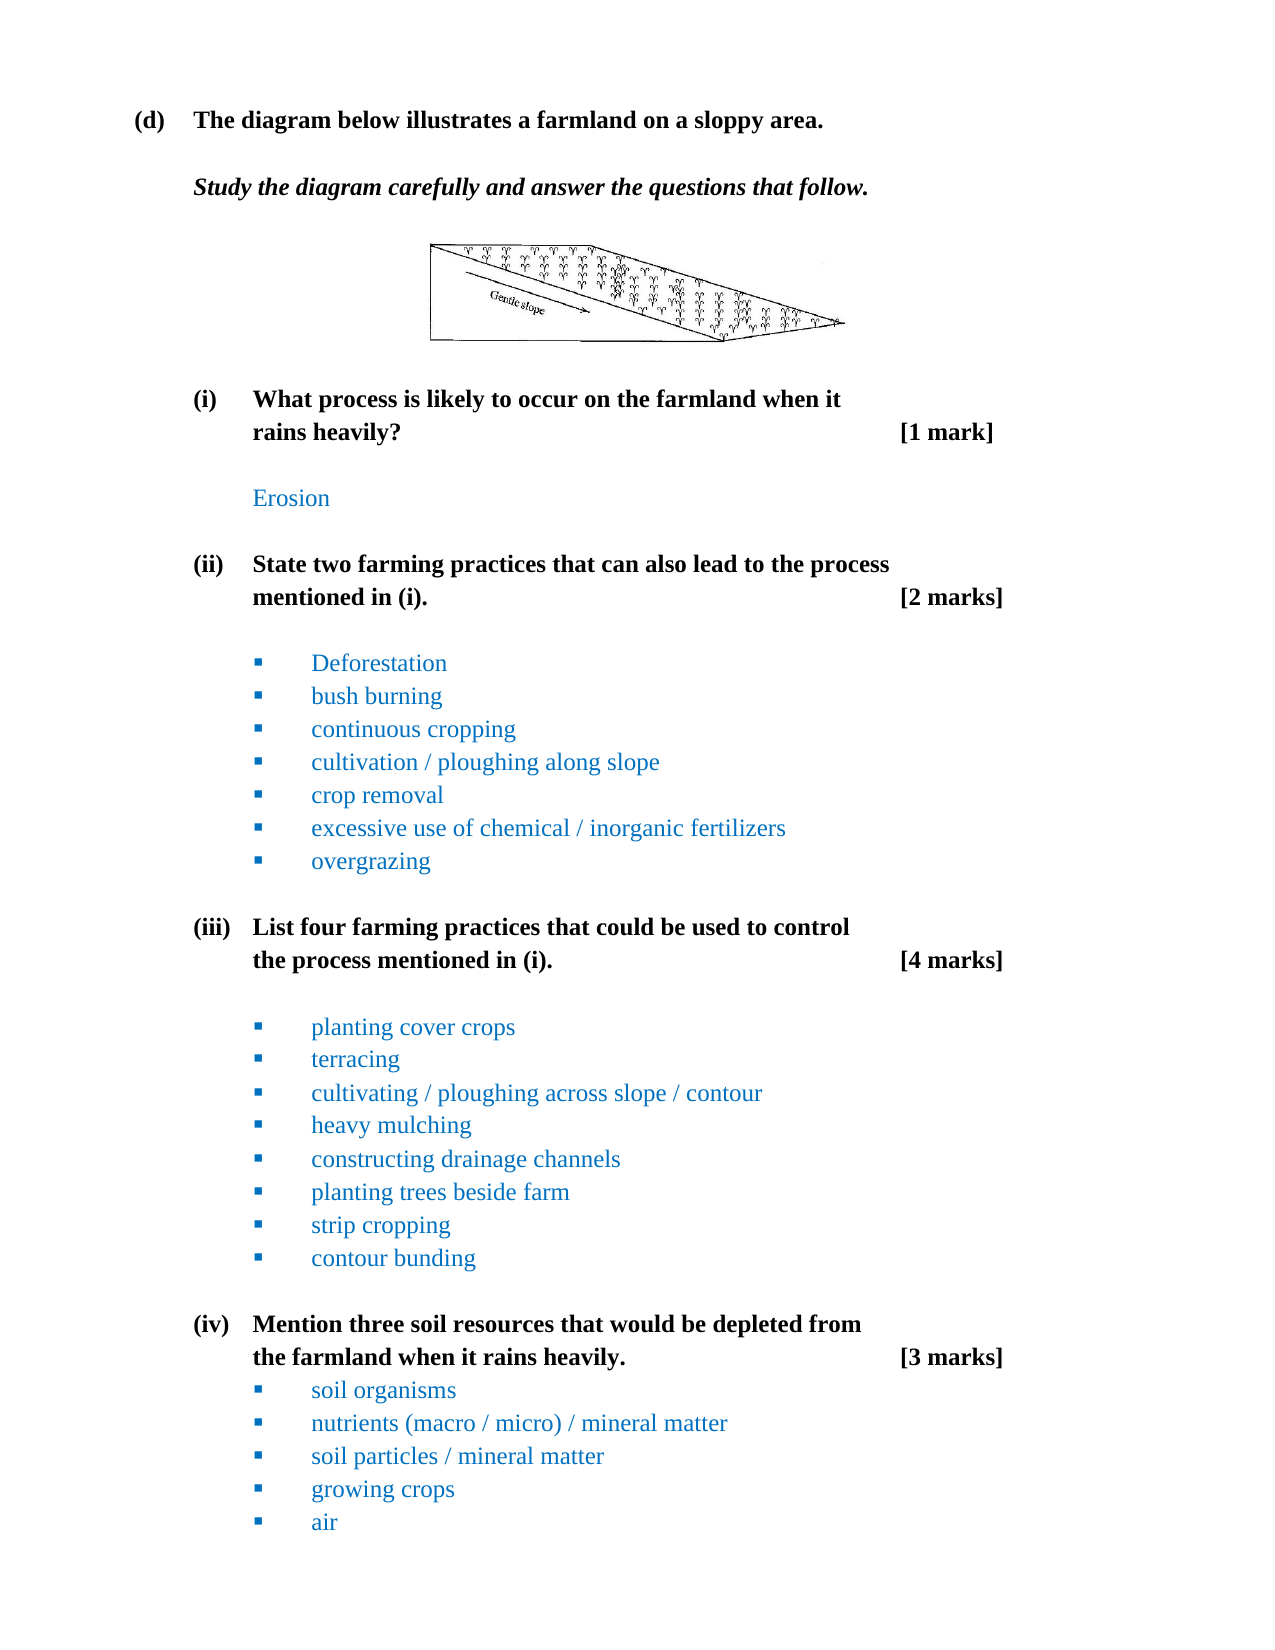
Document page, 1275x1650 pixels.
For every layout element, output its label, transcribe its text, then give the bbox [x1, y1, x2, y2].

list (d) The diagram below illustrates a farmland on a sloppy area. [134, 106, 1200, 134]
list Deforestation [252, 648, 1200, 677]
list bush burning [252, 681, 1200, 710]
list constructing drainage channels [252, 1144, 1200, 1172]
list soil particles / mineral matter [252, 1441, 1200, 1469]
list the farmland when it rains heavily. [3 marks] [252, 1342, 1200, 1371]
list Mention three soil resources that would be depleted from [193, 1309, 1200, 1337]
list continuous cropping [252, 714, 1200, 743]
list nutrients (macro / micro) / mineral matter [252, 1408, 1200, 1437]
list soil organisms [252, 1375, 1200, 1403]
list What process is likely to occur on the farmland when it [193, 384, 1200, 413]
list Erosion [252, 483, 1200, 512]
list planting trees beside farm [252, 1177, 1200, 1205]
list terracing [252, 1044, 1200, 1073]
list crop removal [252, 780, 1200, 809]
list the process mentioned in (i). [4 marks] [252, 946, 1200, 974]
list strip cropping [252, 1210, 1200, 1238]
list State two farming practices that can also lead to the process [193, 549, 1200, 578]
list growing crops [252, 1474, 1200, 1503]
list overgrazing [252, 846, 1200, 875]
list excessive use of chemical / inorganic fertilizers [252, 813, 1200, 842]
list rains heavily? [1 mark] [252, 417, 1200, 446]
list planting cover crops [252, 1012, 1200, 1040]
list contour bunding [252, 1243, 1200, 1271]
picture [424, 237, 851, 347]
list heavy mulching [252, 1111, 1200, 1139]
list cultivating / ploughing across slope / contour [252, 1078, 1200, 1106]
list air [252, 1507, 1200, 1536]
list Study the diagram carefully and answer the questions that follow. [193, 172, 1200, 200]
list List four farming practices that could be used to control [193, 912, 1200, 941]
list mentioned in (i). [2 marks] [252, 582, 1200, 611]
list cultivation / ploughing along slope [252, 747, 1200, 776]
